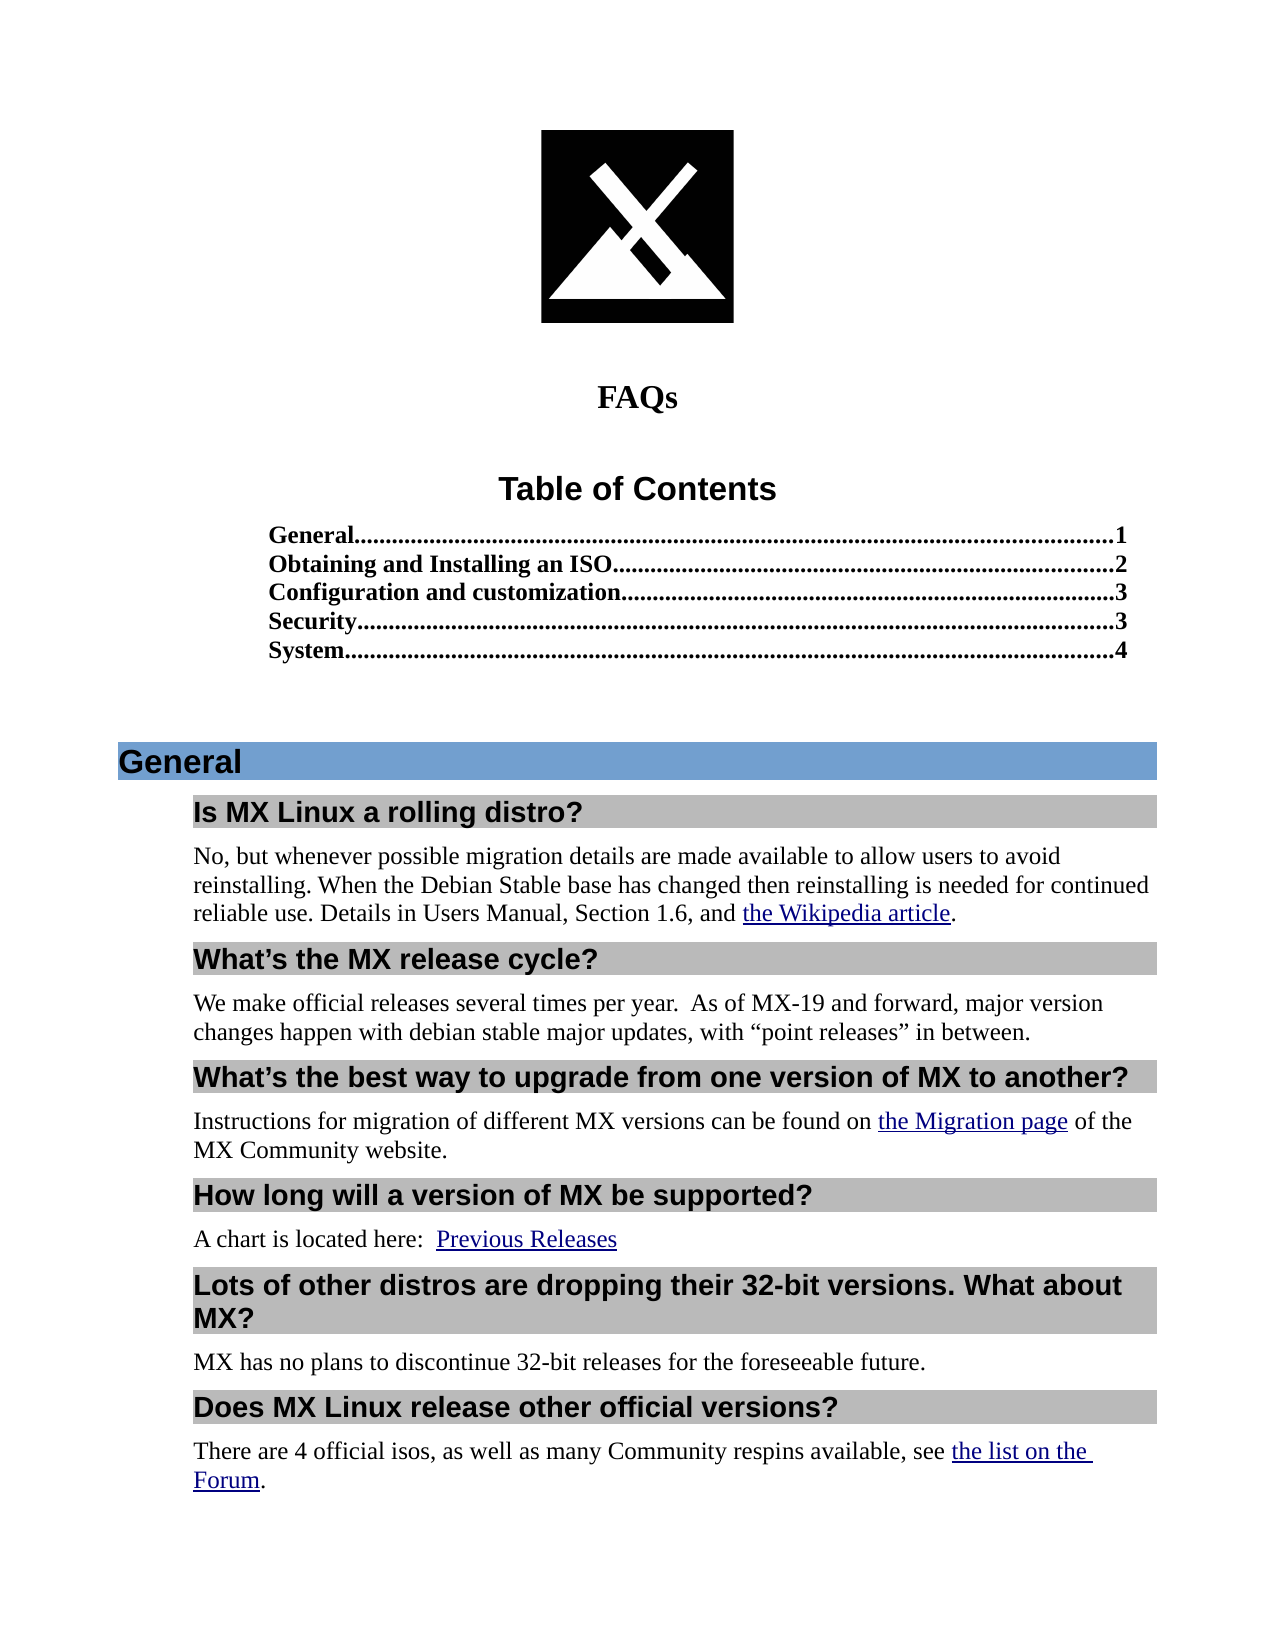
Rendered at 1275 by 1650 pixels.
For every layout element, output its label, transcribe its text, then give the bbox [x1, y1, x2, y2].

subtitle Does MX Linux release other official versions? [193, 1390, 1157, 1424]
subtitle What’s the best way to upgrade from one version of MX to another? [193, 1060, 1157, 1093]
subtitle General [118, 742, 1157, 780]
subtitle How long will a version of MX be supported? [193, 1178, 1157, 1212]
text A chart is located here: Previous Releases [193, 1224, 1157, 1253]
subtitle Is MX Linux a rolling distro? [193, 795, 1157, 828]
picture [541, 130, 734, 323]
text There are 4 official isos, as well as many Community respins available, see the list on the Forum. [193, 1436, 1157, 1494]
text FAQs [118, 377, 1157, 415]
text Instructions for migration of different MX versions can be found on the Migration page of the MX Community website. [193, 1106, 1157, 1163]
text MX has no plans to discontinue 32-bit releases for the foreseeable future. [193, 1347, 1157, 1376]
subtitle Lots of other distros are dropping their 32-bit versions. What about MX? [193, 1267, 1157, 1334]
text No, but whenever possible migration details are made available to allow users to avoid reinstalling. When the Debian Stable base has changed then reinstalling is needed for continued reliable use. Details in Users Manual, Section 1.6, and the Wikipedia article. [193, 841, 1157, 927]
subtitle What’s the MX release cycle? [193, 942, 1157, 975]
text We make official releases several times per year. As of MX-19 and forward, major version changes happen with debian stable major updates, with “point releases” in between. [193, 988, 1157, 1045]
